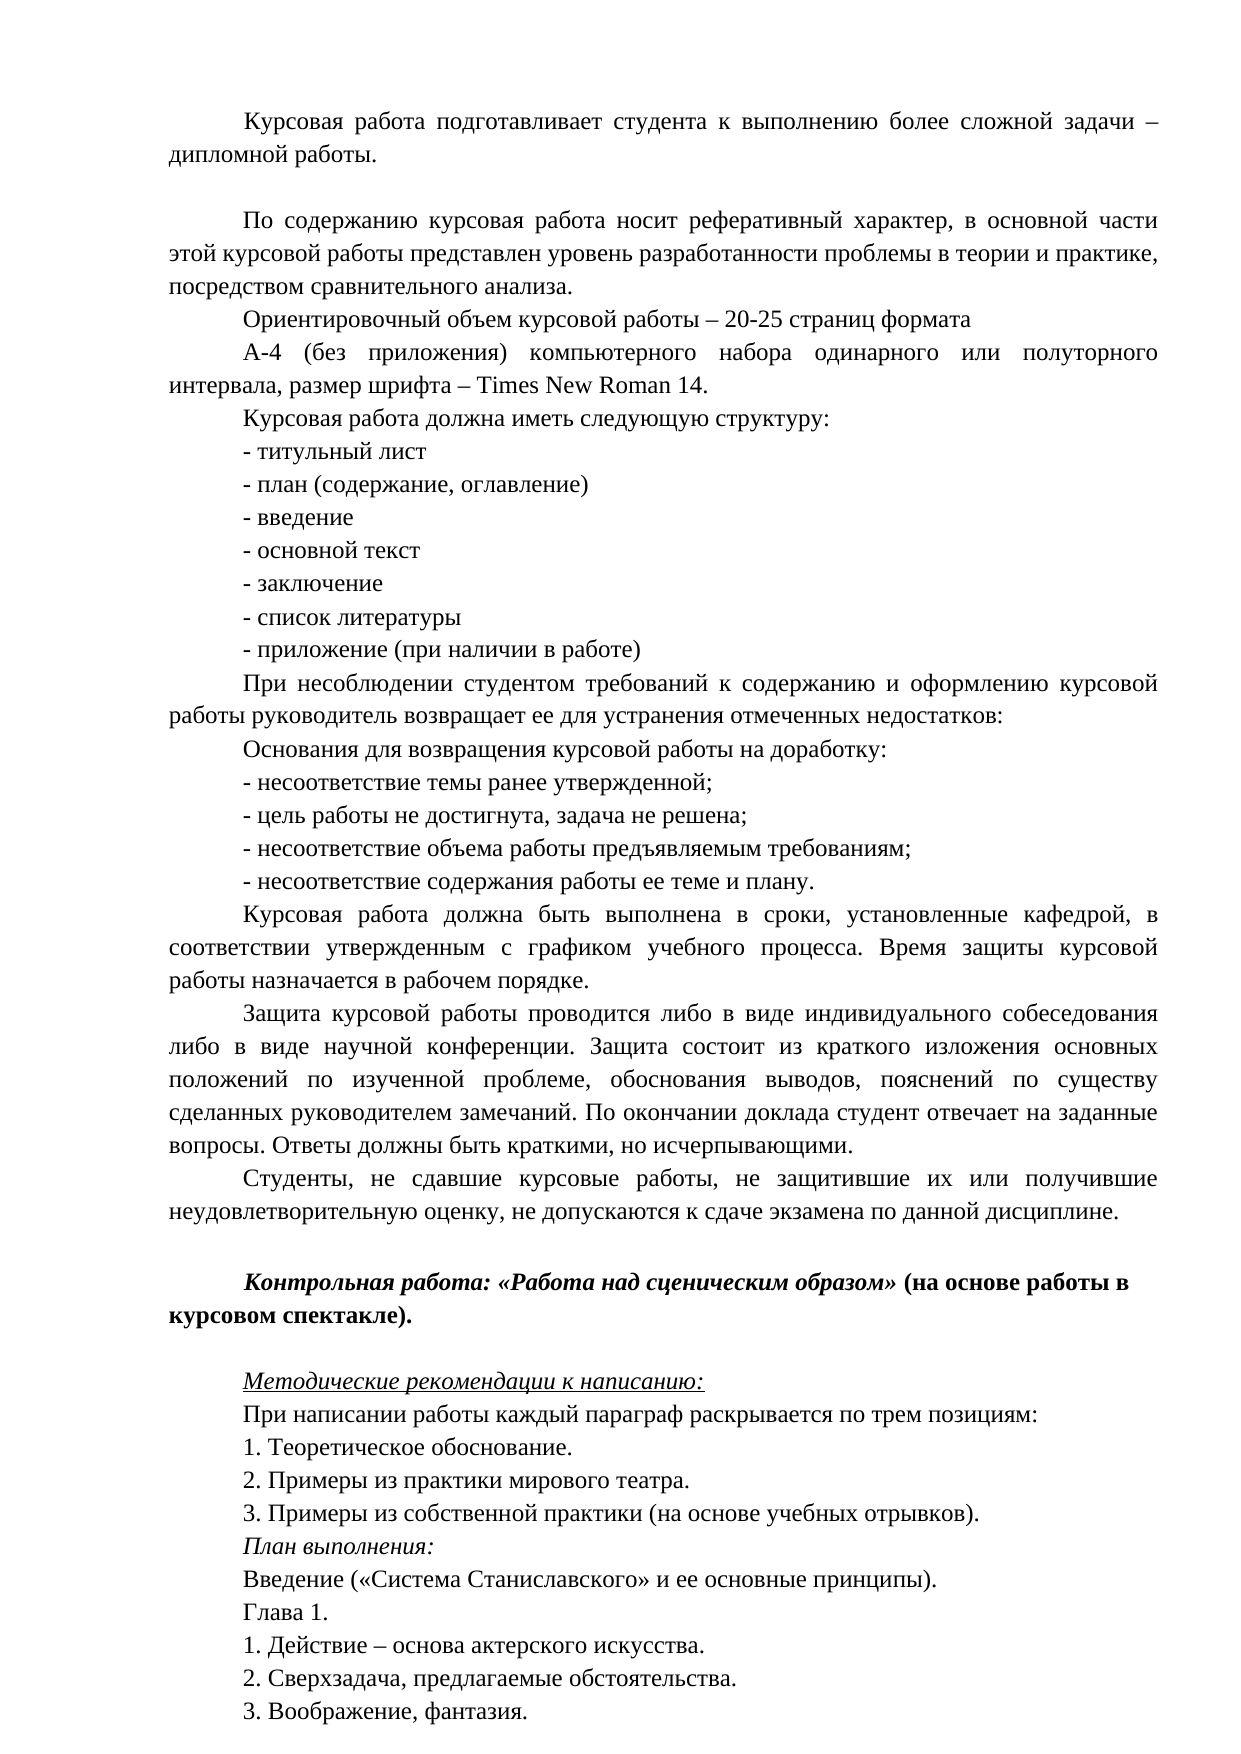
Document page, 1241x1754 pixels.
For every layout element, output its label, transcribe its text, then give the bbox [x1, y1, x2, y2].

text 2. Сверхзадача, предлагаемые обстоятельства. [169, 1663, 1159, 1692]
text A-4 (без приложения) компьютерного набора одинарного или полуторного интервала, размер шрифта – Times New Roman 14. [169, 337, 1159, 399]
text Защита курсовой работы проводится либо в виде индивидуального собеседования либо в виде научной конференции. Защита состоит из краткого изложения основных положений по изученной проблеме, обоснования выводов, пояснений по существу сделанных руководителем замечаний. По окончании доклада студент отвечает на заданные вопросы. Ответы должны быть краткими, но исчерпывающими. [169, 998, 1159, 1159]
text 1. Действие – основа актерского искусства. [169, 1630, 1159, 1659]
text - заключение [169, 568, 1159, 597]
text 3. Воображение, фантазия. [169, 1696, 1159, 1725]
text При написании работы каждый параграф раскрывается по трем позициям: [169, 1399, 1159, 1428]
text Курсовая работа должна быть выполнена в сроки, установленные кафедрой, в соответствии утвержденным с графиком учебного процесса. Время защиты курсовой работы назначается в рабочем порядке. [169, 899, 1159, 993]
text - несоответствие темы ранее утвержденной; [169, 767, 1159, 795]
text 2. Примеры из практики мирового театра. [169, 1465, 1159, 1494]
text Ориентировочный объем курсовой работы – 20-25 страниц формата [169, 304, 1159, 333]
text - список литературы [169, 602, 1159, 630]
text Курсовая работа должна иметь следующую структуру: [169, 403, 1159, 432]
text Основания для возвращения курсовой работы на доработку: [169, 734, 1159, 762]
text Контрольная работа: «Работа над сценическим образом» (на основе работы в курсовом спектакле). [169, 1267, 1159, 1328]
text 1. Теоретическое обоснование. [169, 1432, 1159, 1461]
text - введение [169, 502, 1159, 531]
text - цель работы не достигнута, задача не решена; [169, 800, 1159, 828]
text Студенты, не сдавшие курсовые работы, не защитившие их или получившие неудовлетворительную оценку, не допускаются к сдаче экзамена по данной дисциплине. [169, 1163, 1159, 1225]
text - план (содержание, оглавление) [169, 469, 1159, 498]
text План выполнения: [169, 1531, 1159, 1560]
text По содержанию курсовая работа носит реферативный характер, в основной части этой курсовой работы представлен уровень разработанности проблемы в теории и практике, посредством сравнительного анализа. [169, 205, 1159, 300]
text - приложение (при наличии в работе) [169, 634, 1159, 663]
text - титульный лист [169, 436, 1159, 465]
text 3. Примеры из собственной практики (на основе учебных отрывков). [169, 1498, 1159, 1527]
text Курсовая работа подготавливает студента к выполнению более сложной задачи – дипломной работы. [169, 106, 1159, 168]
text - несоответствие содержания работы ее теме и плану. [169, 866, 1159, 894]
text Введение («Система Станиславского» и ее основные принципы). [169, 1564, 1159, 1593]
text При несоблюдении студентом требований к содержанию и оформлению курсовой работы руководитель возвращает ее для устранения отмеченных недостатков: [169, 668, 1159, 729]
text - несоответствие объема работы предъявляемым требованиям; [169, 833, 1159, 861]
text Глава 1. [169, 1597, 1159, 1626]
text Методические рекомендации к написанию: [169, 1366, 1159, 1394]
text - основной текст [169, 536, 1159, 564]
